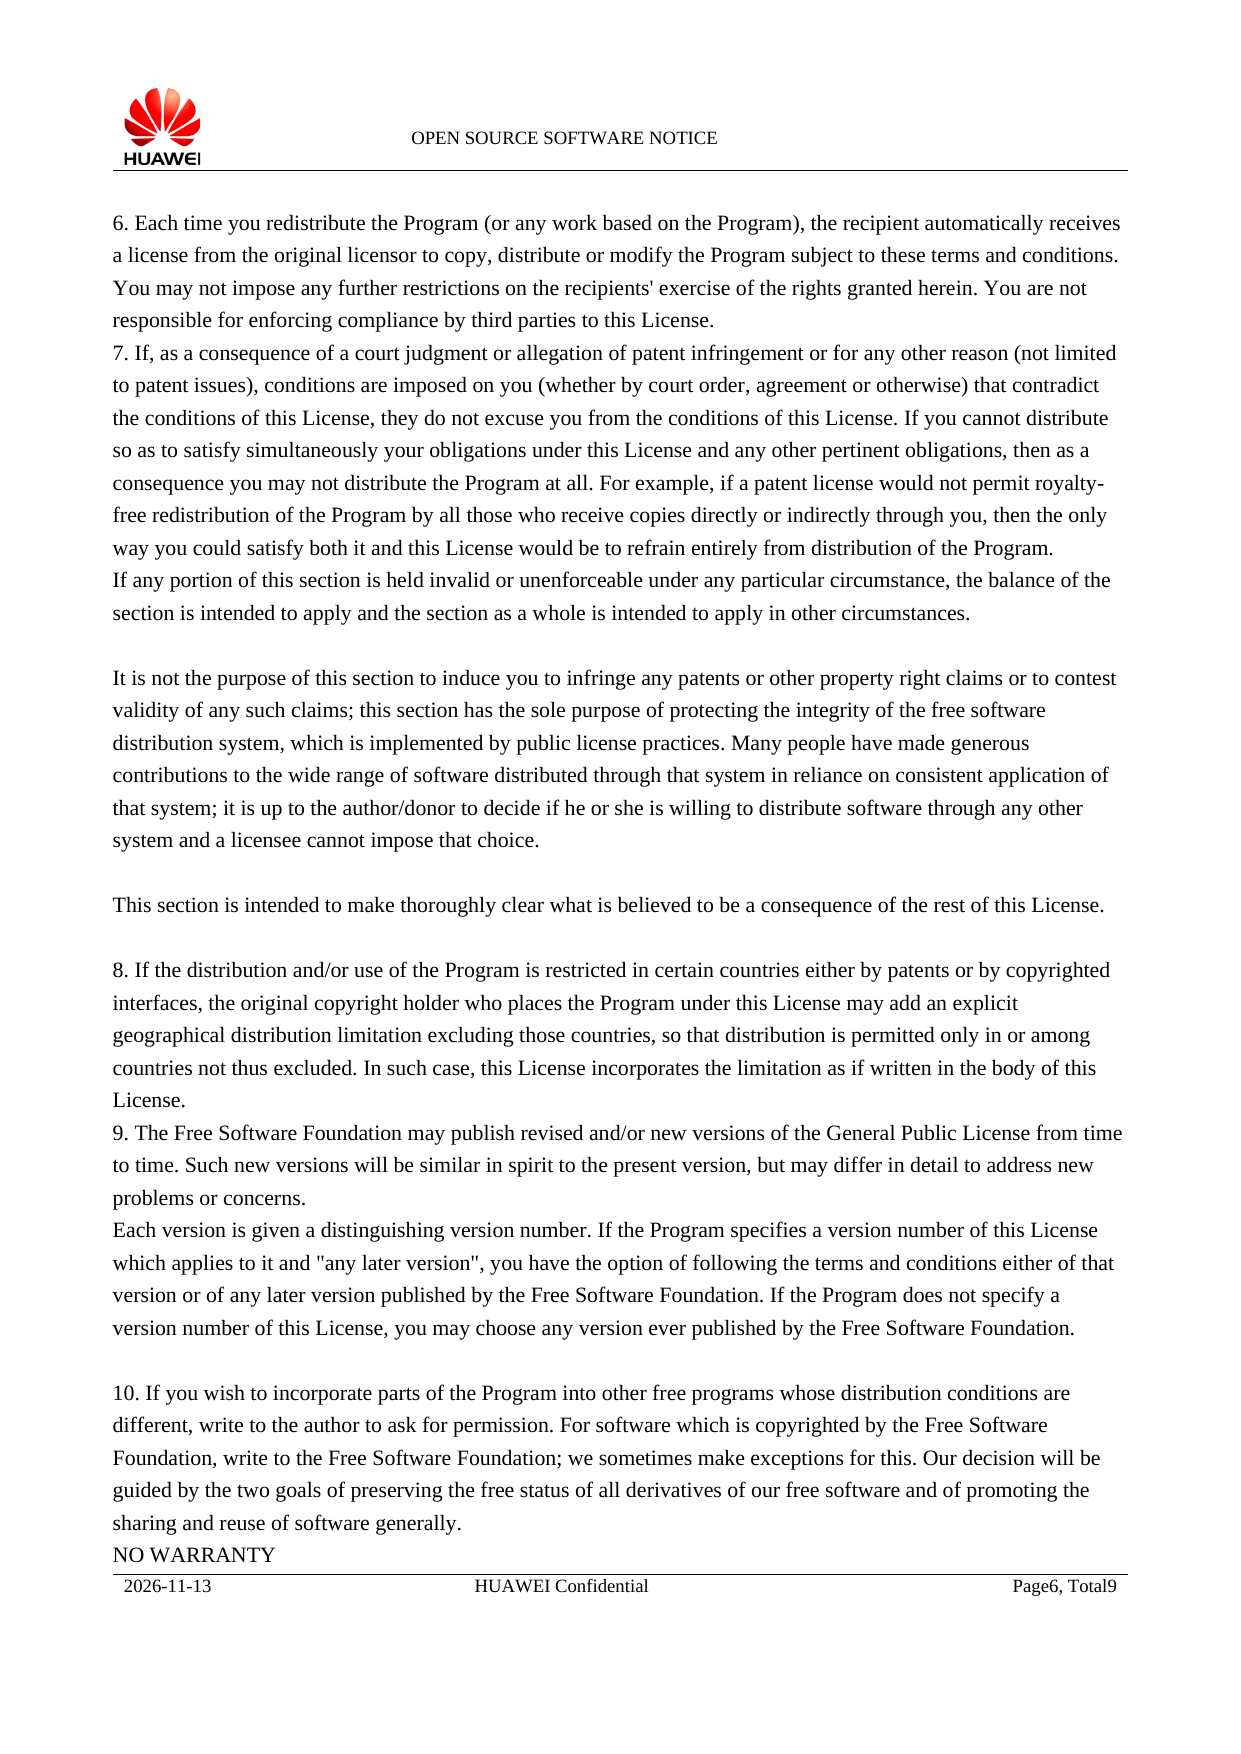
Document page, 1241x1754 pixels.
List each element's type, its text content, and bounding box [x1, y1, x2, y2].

picture [124, 88, 201, 165]
